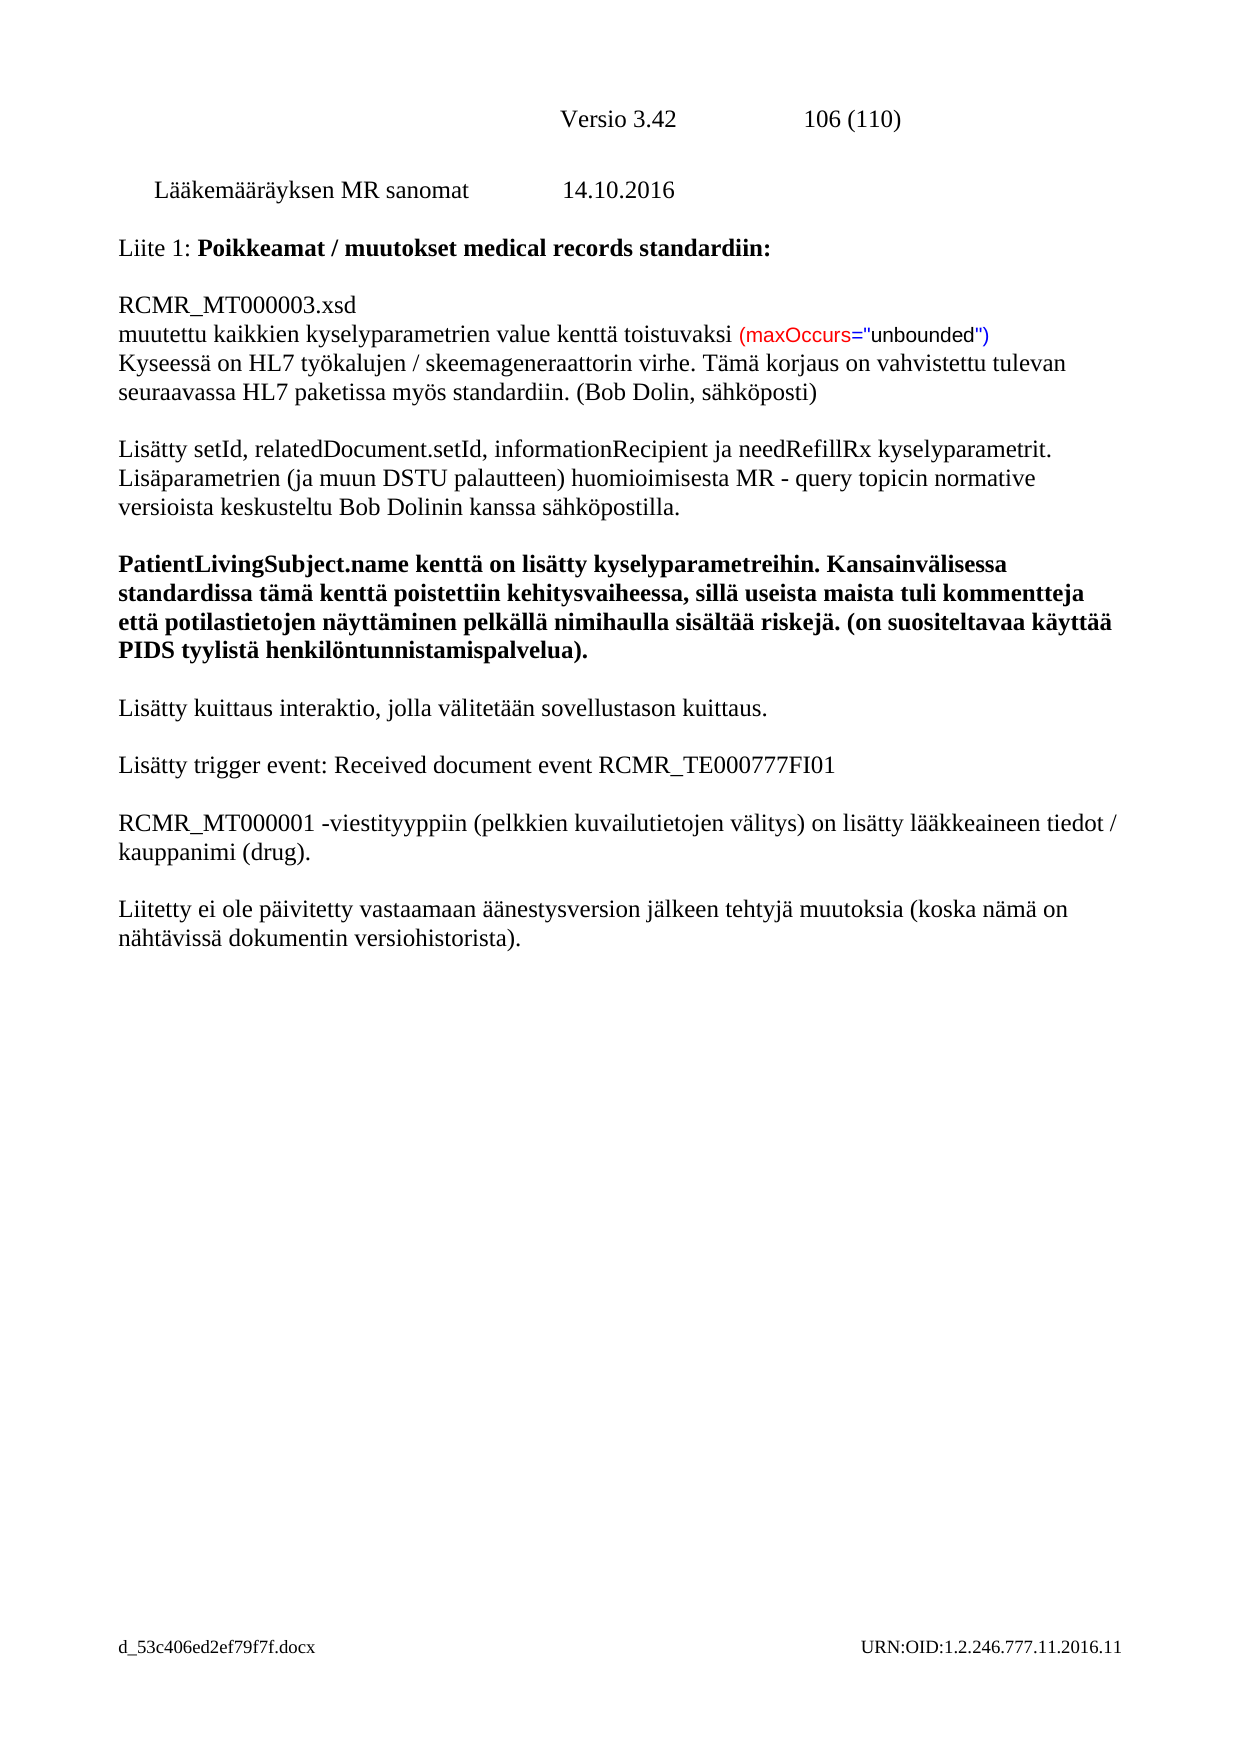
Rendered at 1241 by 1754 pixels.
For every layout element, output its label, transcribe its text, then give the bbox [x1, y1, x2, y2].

text Liitetty ei ole päivitetty vastaamaan äänestysversion jälkeen tehtyjä muutoksia (koska nämä on nähtävissä dokumentin versiohistorista). [118, 894, 1122, 952]
text muutettu kaikkien kyselyparametrien value kenttä toistuvaksi (maxOccurs="unbounded") [118, 319, 1122, 348]
text Lisäparametrien (ja muun DSTU palautteen) huomioimisesta MR - query topicin normative versioista keskusteltu Bob Dolinin kanssa sähköpostilla. [118, 463, 1122, 521]
text RCMR_MT000003.xsd [118, 291, 1122, 319]
text Lisätty trigger event: Received document event RCMR_TE000777FI01 [118, 751, 1122, 779]
text PatientLivingSubject.name kenttä on lisätty kyselyparametreihin. Kansainvälisessa standardissa tämä kenttä poistettiin kehitysvaiheessa, sillä useista maista tuli kommentteja että potilastietojen näyttäminen pelkällä nimihaulla sisältää riskejä. (on suositeltavaa käyttää PIDS tyylistä henkilöntunnistamispalvelua). [118, 549, 1122, 664]
text Lisätty kuittaus interaktio, jolla välitetään sovellustason kuittaus. [118, 693, 1122, 722]
text Liite 1: Poikkeamat / muutokset medical records standardiin: [118, 233, 1122, 262]
text RCMR_MT000001 -viestityyppiin (pelkkien kuvailutietojen välitys) on lisätty lääkkeaineen tiedot / kauppanimi (drug). [118, 808, 1122, 866]
text Lisätty setId, relatedDocument.setId, informationRecipient ja needRefillRx kyselyparametrit. [118, 434, 1122, 463]
text Kyseessä on HL7 työkalujen / skeemageneraattorin virhe. Tämä korjaus on vahvistettu tulevan seuraavassa HL7 paketissa myös standardiin. (Bob Dolin, sähköposti) [118, 348, 1122, 406]
